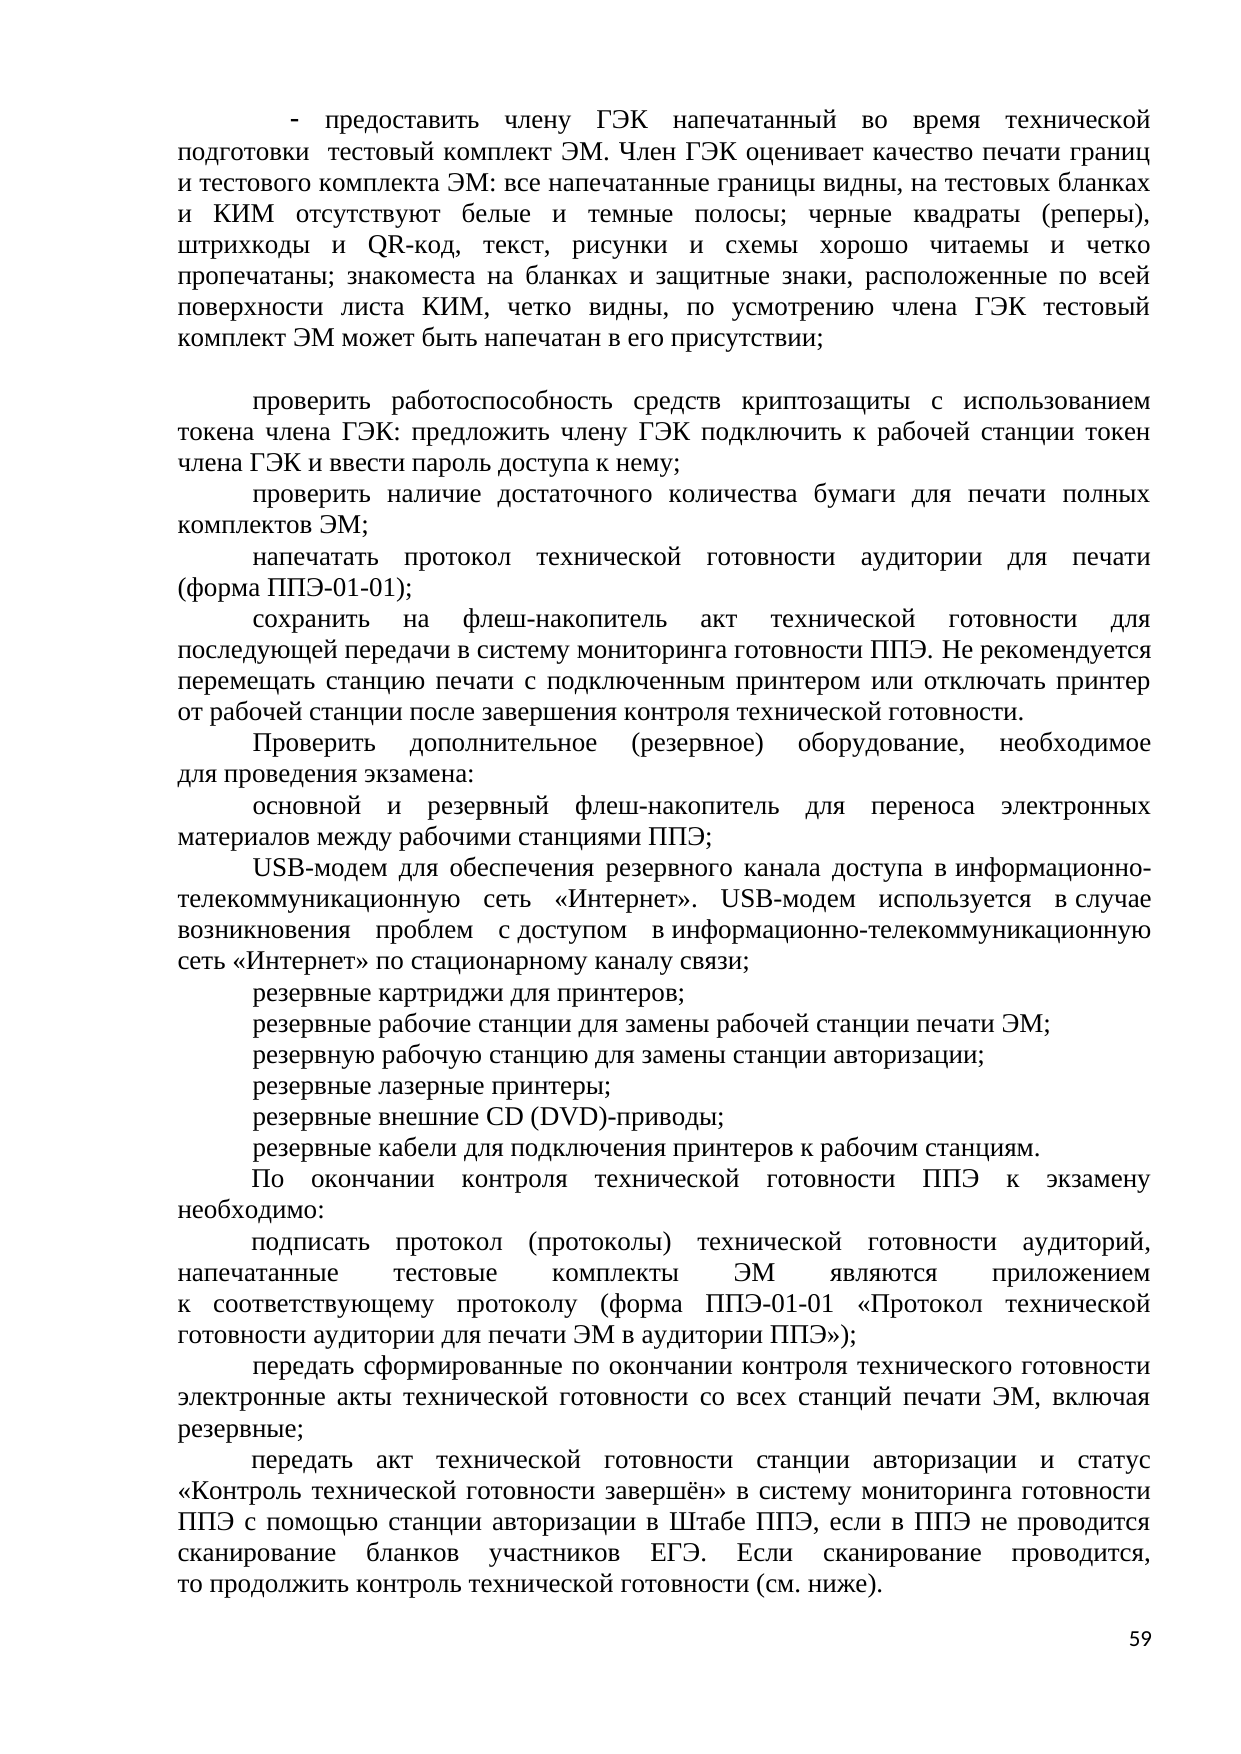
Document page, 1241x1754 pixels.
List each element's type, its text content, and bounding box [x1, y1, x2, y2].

text напечатать протокол технической готовности аудитории для печати (форма ППЭ-01-01); [177, 539, 1152, 602]
text резервные рабочие станции для замены рабочей станции печати ЭМ; [177, 1007, 1152, 1038]
text резервные лазерные принтеры; [177, 1069, 1152, 1100]
text резервные картриджи для принтеров; [177, 976, 1152, 1007]
text сохранить на флеш-накопитель акт технической готовности для последующей передачи в систему мониторинга готовности ППЭ. Не рекомендуется перемещать станцию печати с подключенным принтером или отключать принтер от рабочей станции после завершения контроля технической готовности. [177, 602, 1152, 726]
text основной и резервный флеш-накопитель для переноса электронных материалов между рабочими станциями ППЭ; [177, 789, 1152, 851]
text проверить работоспособность средств криптозащиты с использованием токена члена ГЭК: предложить члену ГЭК подключить к рабочей станции токен члена ГЭК и ввести пароль доступа к нему; [177, 384, 1152, 477]
text передать сформированные по окончании контроля технического готовности электронные акты технической готовности со всех станций печати ЭМ, включая резервные; [177, 1349, 1152, 1443]
text резервную рабочую станцию для замены станции авторизации; [177, 1038, 1152, 1069]
text резервные внешние CD (DVD)-приводы; [177, 1100, 1152, 1131]
text проверить наличие достаточного количества бумаги для печати полных комплектов ЭМ; [177, 477, 1152, 539]
list предоставить члену ГЭК напечатанный во время технической подготовки тестовый комплект ЭМ. Член ГЭК оценивает качество печати границ и тестового комплекта ЭМ: все напечатанные границы видны, на тестовых бланках и КИМ отсутствуют белые и темные полосы; черные квадраты (реперы), штрихкоды и QR-код, текст, рисунки и схемы хорошо читаемы и четко пропечатаны; знакоместа на бланках и защитные знаки, расположенные по всей поверхности листа КИМ, четко видны, по усмотрению члена ГЭК тестовый комплект ЭМ может быть напечатан в его присутствии; [177, 103, 1152, 353]
text По окончании контроля технической готовности ППЭ к экзамену необходимо: [177, 1162, 1152, 1225]
text резервные кабели для подключения принтеров к рабочим станциям. [177, 1131, 1152, 1162]
text передать акт технической готовности станции авторизации и статус «Контроль технической готовности завершён» в систему мониторинга готовности ППЭ с помощью станции авторизации в Штабе ППЭ, если в ППЭ не проводится сканирование бланков участников ЕГЭ. Если сканирование проводится, то продолжить контроль технической готовности (см. ниже). [177, 1443, 1152, 1598]
text USB-модем для обеспечения резервного канала доступа в информационно-телекоммуникационную сеть «Интернет». USB-модем используется в случае возникновения проблем с доступом в информационно-телекоммуникационную сеть «Интернет» по стационарному каналу связи; [177, 851, 1152, 976]
text Проверить дополнительное (резервное) оборудование, необходимое для проведения экзамена: [177, 726, 1152, 789]
text подписать протокол (протоколы) технической готовности аудиторий, напечатанные тестовые комплекты ЭМ являются приложением к соответствующему протоколу (форма ППЭ-01-01 «Протокол технической готовности аудитории для печати ЭМ в аудитории ППЭ»); [177, 1225, 1152, 1349]
